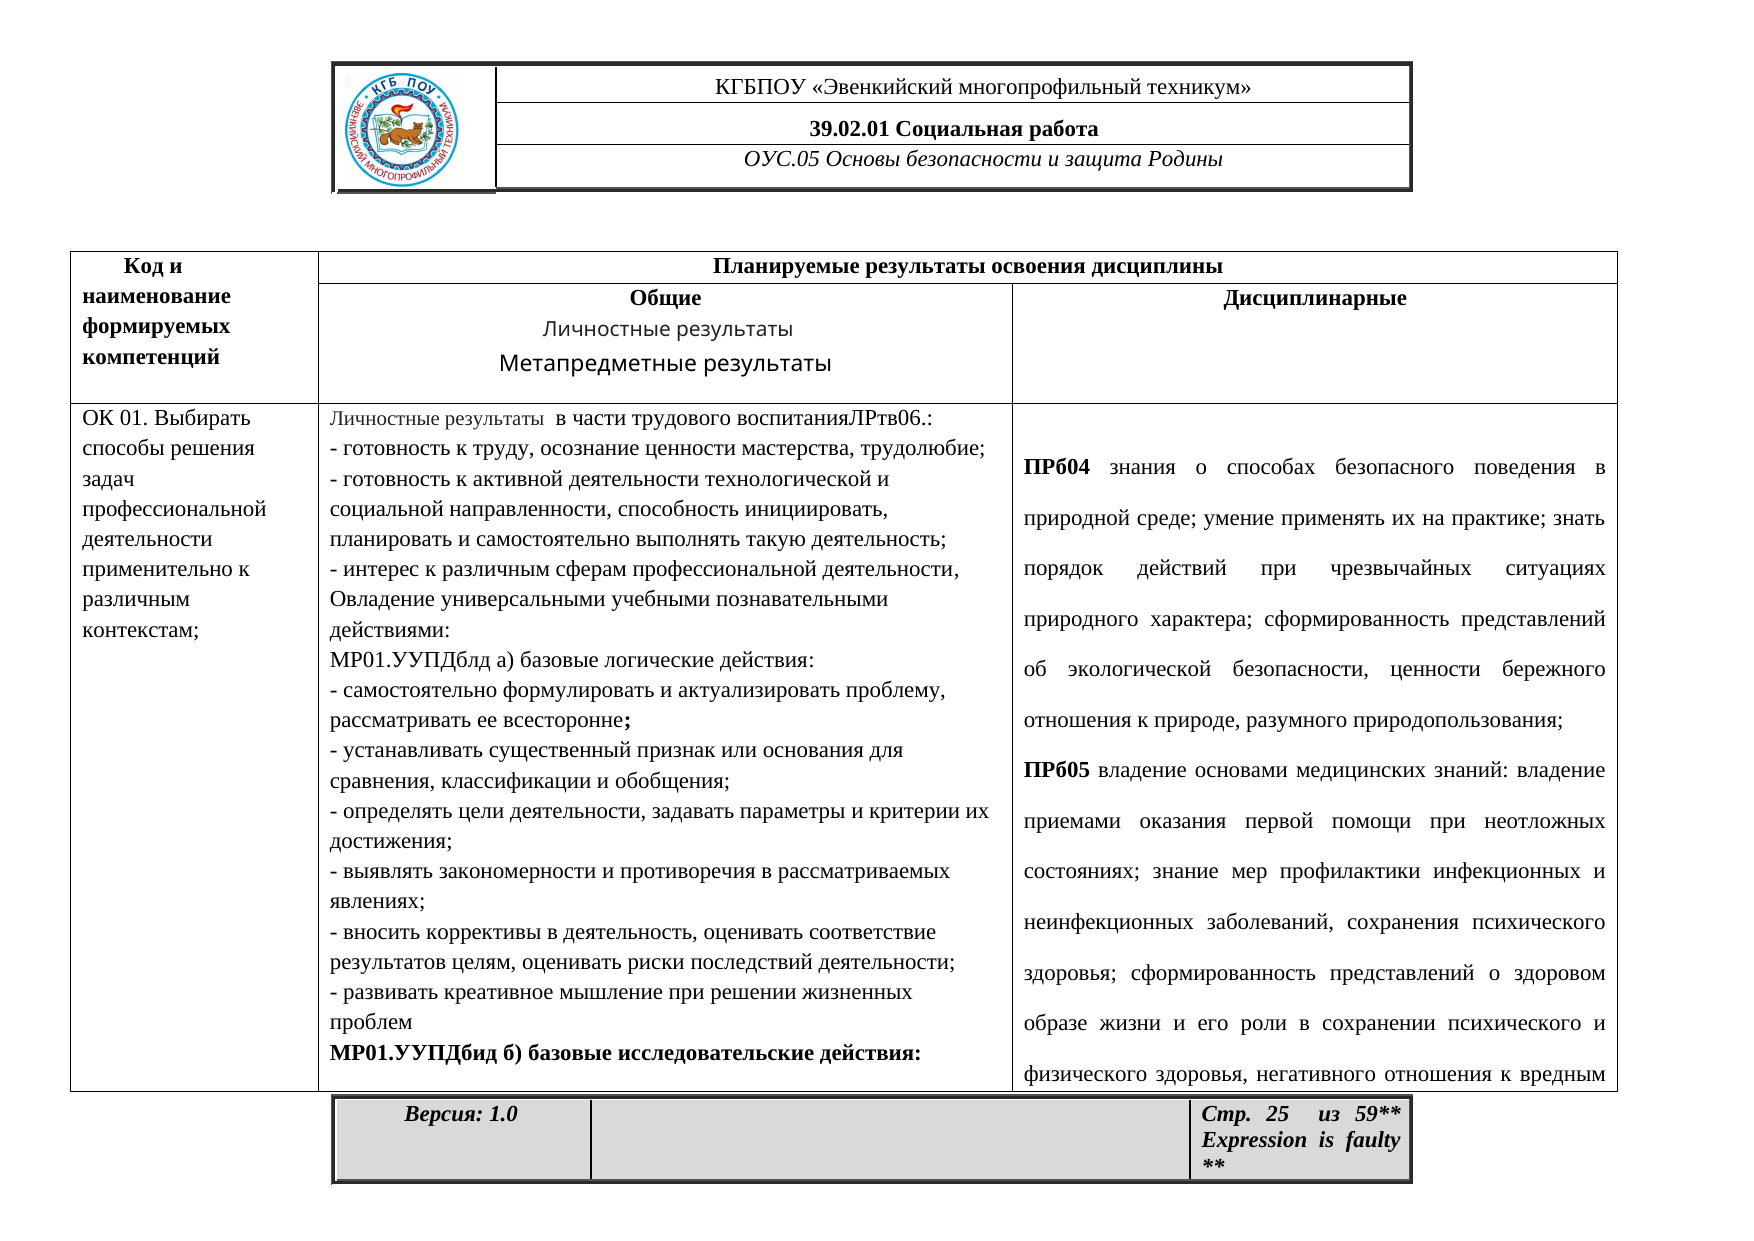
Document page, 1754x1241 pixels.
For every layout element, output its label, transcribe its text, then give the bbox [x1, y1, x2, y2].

picture [345, 73, 392, 121]
table_header Код и наименование формируемых компетенций [71, 252, 318, 403]
table_cell Общие Личностные результаты Метапредметные результаты [319, 284, 1012, 403]
table_cell Дисциплинарные [1013, 284, 1617, 403]
table_header Планируемые результаты освоения дисциплины [319, 252, 1617, 283]
table_cell ОК 01. Выбирать способы решения задач профессиональной деятельности применительно к различным контекстам; [71, 404, 318, 1091]
picture [345, 73, 459, 188]
